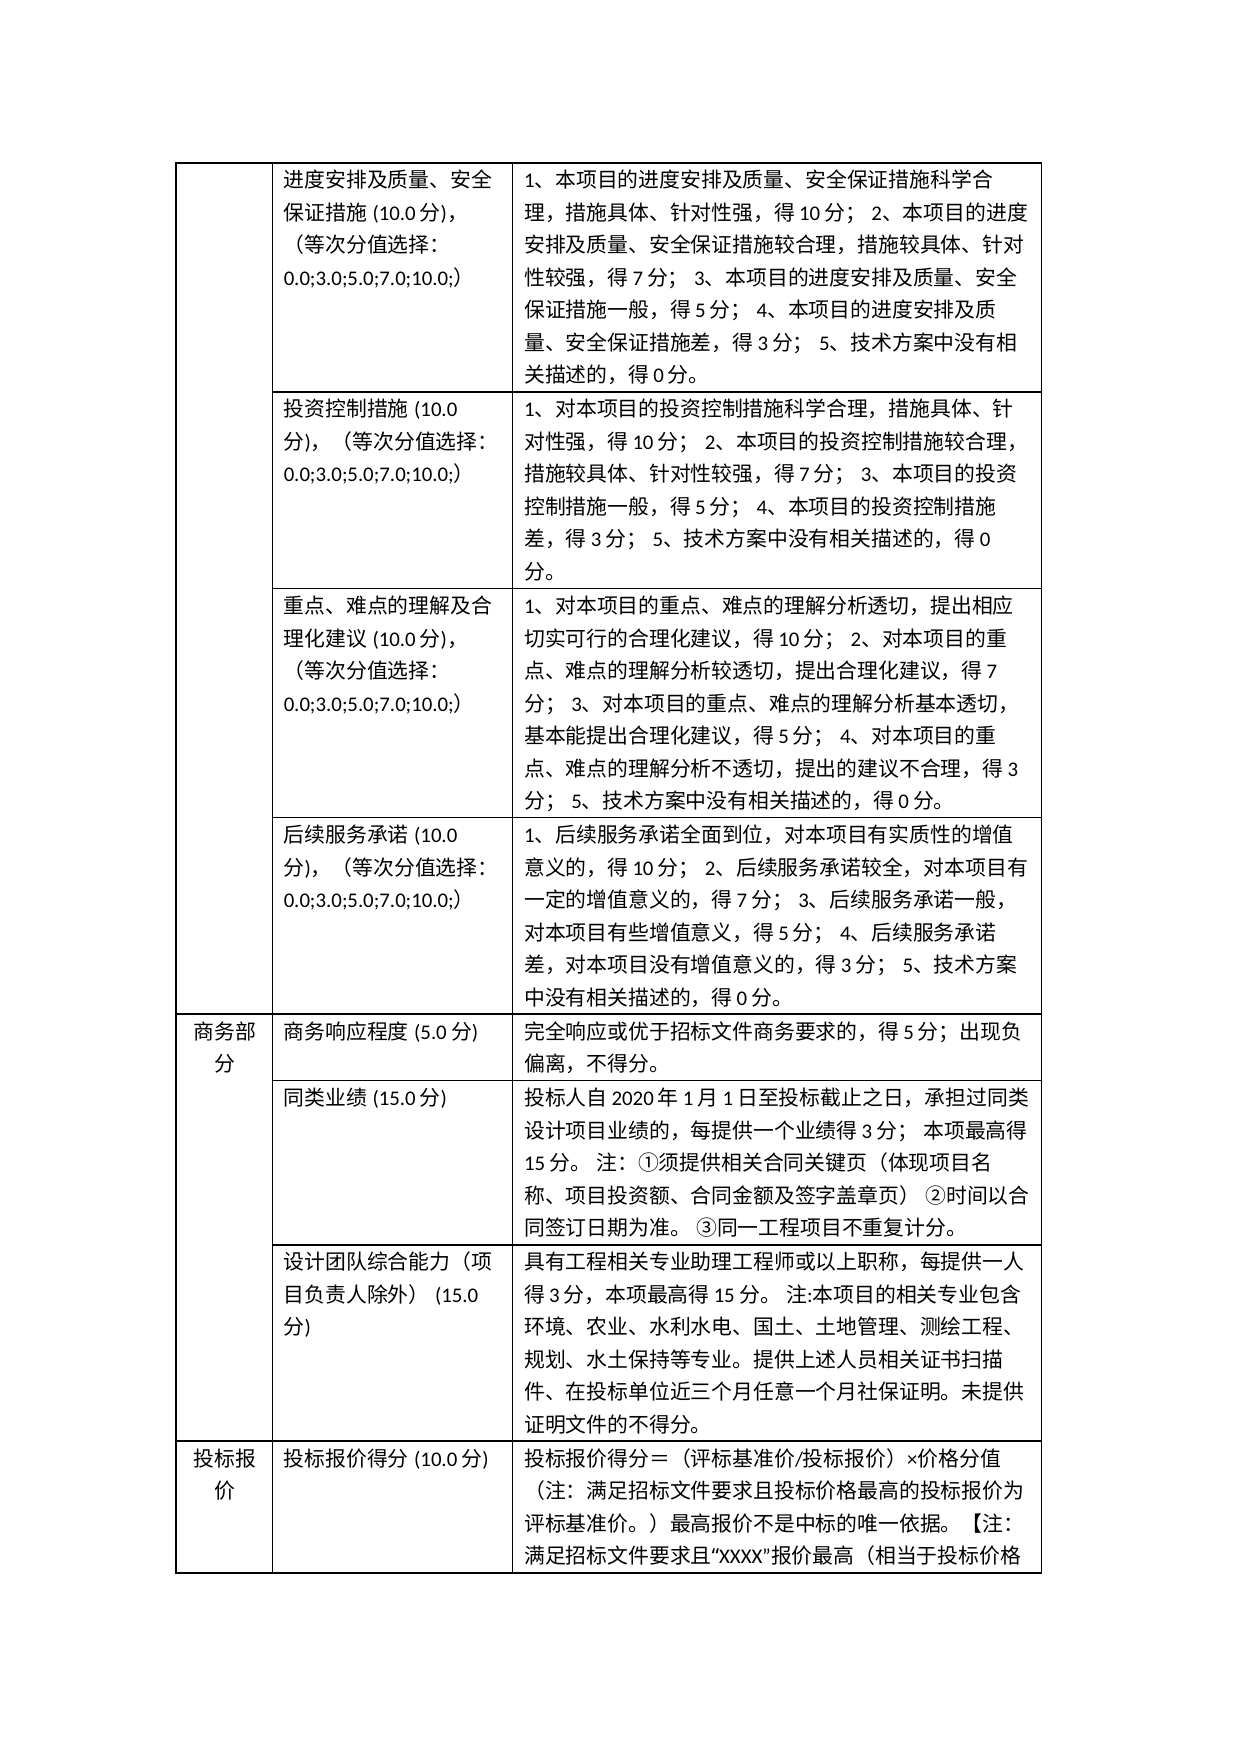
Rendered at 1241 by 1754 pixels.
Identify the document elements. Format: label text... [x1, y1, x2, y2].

table_cell 商务部分 [177, 1015, 272, 1440]
table_cell 设计团队综合能力（项目负责人除外） (15.0分) [273, 1246, 512, 1440]
table_cell 1、后续服务承诺全面到位，对本项目有实质性的增值意义的，得10分； 2、后续服务承诺较全，对本项目有一定的增值意义的，得7分； 3、后续服务承诺一般，对本项目有些增值意义，得5分； 4、后续服务承诺差，对本项目没有增值意义的，得3分； 5、技术方案中没有相关描述的，得0分。 [513, 818, 1041, 1013]
table_cell 后续服务承诺 (10.0分)，（等次分值选择：0.0;3.0;5.0;7.0;10.0;） [273, 818, 512, 1013]
table_cell 具有工程相关专业助理工程师或以上职称，每提供一人得3分，本项最高得15分。 注:本项目的相关专业包含环境、农业、水利水电、国土、土地管理、测绘工程、规划、水土保持等专业。提供上述人员相关证书扫描件、在投标单位近三个月任意一个月社保证明。未提供证明文件的不得分。 [513, 1246, 1041, 1440]
table_cell 投标报价 [177, 1442, 272, 1572]
table_cell 投标报价得分 (10.0分) [273, 1442, 512, 1572]
table_cell 商务响应程度 (5.0分) [273, 1015, 512, 1080]
table_cell 同类业绩 (15.0分) [273, 1081, 512, 1244]
table_cell 投标人自2020年1月1日至投标截止之日，承担过同类设计项目业绩的，每提供一个业绩得3分； 本项最高得15分。 注：①须提供相关合同关键页（体现项目名称、项目投资额、合同金额及签字盖章页） ②时间以合同签订日期为准。 ③同一工程项目不重复计分。 [513, 1081, 1041, 1244]
table_cell 1、对本项目的重点、难点的理解分析透切，提出相应切实可行的合理化建议，得10分； 2、对本项目的重点、难点的理解分析较透切，提出合理化建议，得7分； 3、对本项目的重点、难点的理解分析基本透切，基本能提出合理化建议，得5分； 4、对本项目的重点、难点的理解分析不透切，提出的建议不合理，得3分； 5、技术方案中没有相关描述的，得0分。 [513, 589, 1041, 817]
table_cell 投资控制措施 (10.0分)，（等次分值选择：0.0;3.0;5.0;7.0;10.0;） [273, 393, 512, 588]
table_cell 重点、难点的理解及合理化建议 (10.0分)，（等次分值选择：0.0;3.0;5.0;7.0;10.0;） [273, 589, 512, 817]
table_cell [513, 1442, 1041, 1572]
table_cell 进度安排及质量、安全保证措施 (10.0分)，（等次分值选择：0.0;3.0;5.0;7.0;10.0;） [273, 164, 512, 391]
table_cell 完全响应或优于招标文件商务要求的，得5分；出现负偏离，不得分。 [513, 1015, 1041, 1080]
table_cell 1、对本项目的投资控制措施科学合理，措施具体、针对性强，得10分； 2、本项目的投资控制措施较合理，措施较具体、针对性较强，得7分； 3、本项目的投资控制措施一般，得5分； 4、本项目的投资控制措施差，得3分； 5、技术方案中没有相关描述的，得0分。 [513, 393, 1041, 588]
table_cell 1、本项目的进度安排及质量、安全保证措施科学合理，措施具体、针对性强，得10分； 2、本项目的进度安排及质量、安全保证措施较合理，措施较具体、针对性较强，得7分； 3、本项目的进度安排及质量、安全保证措施一般，得5分； 4、本项目的进度安排及质量、安全保证措施差，得3分； 5、技术方案中没有相关描述的，得0分。 [513, 164, 1041, 391]
